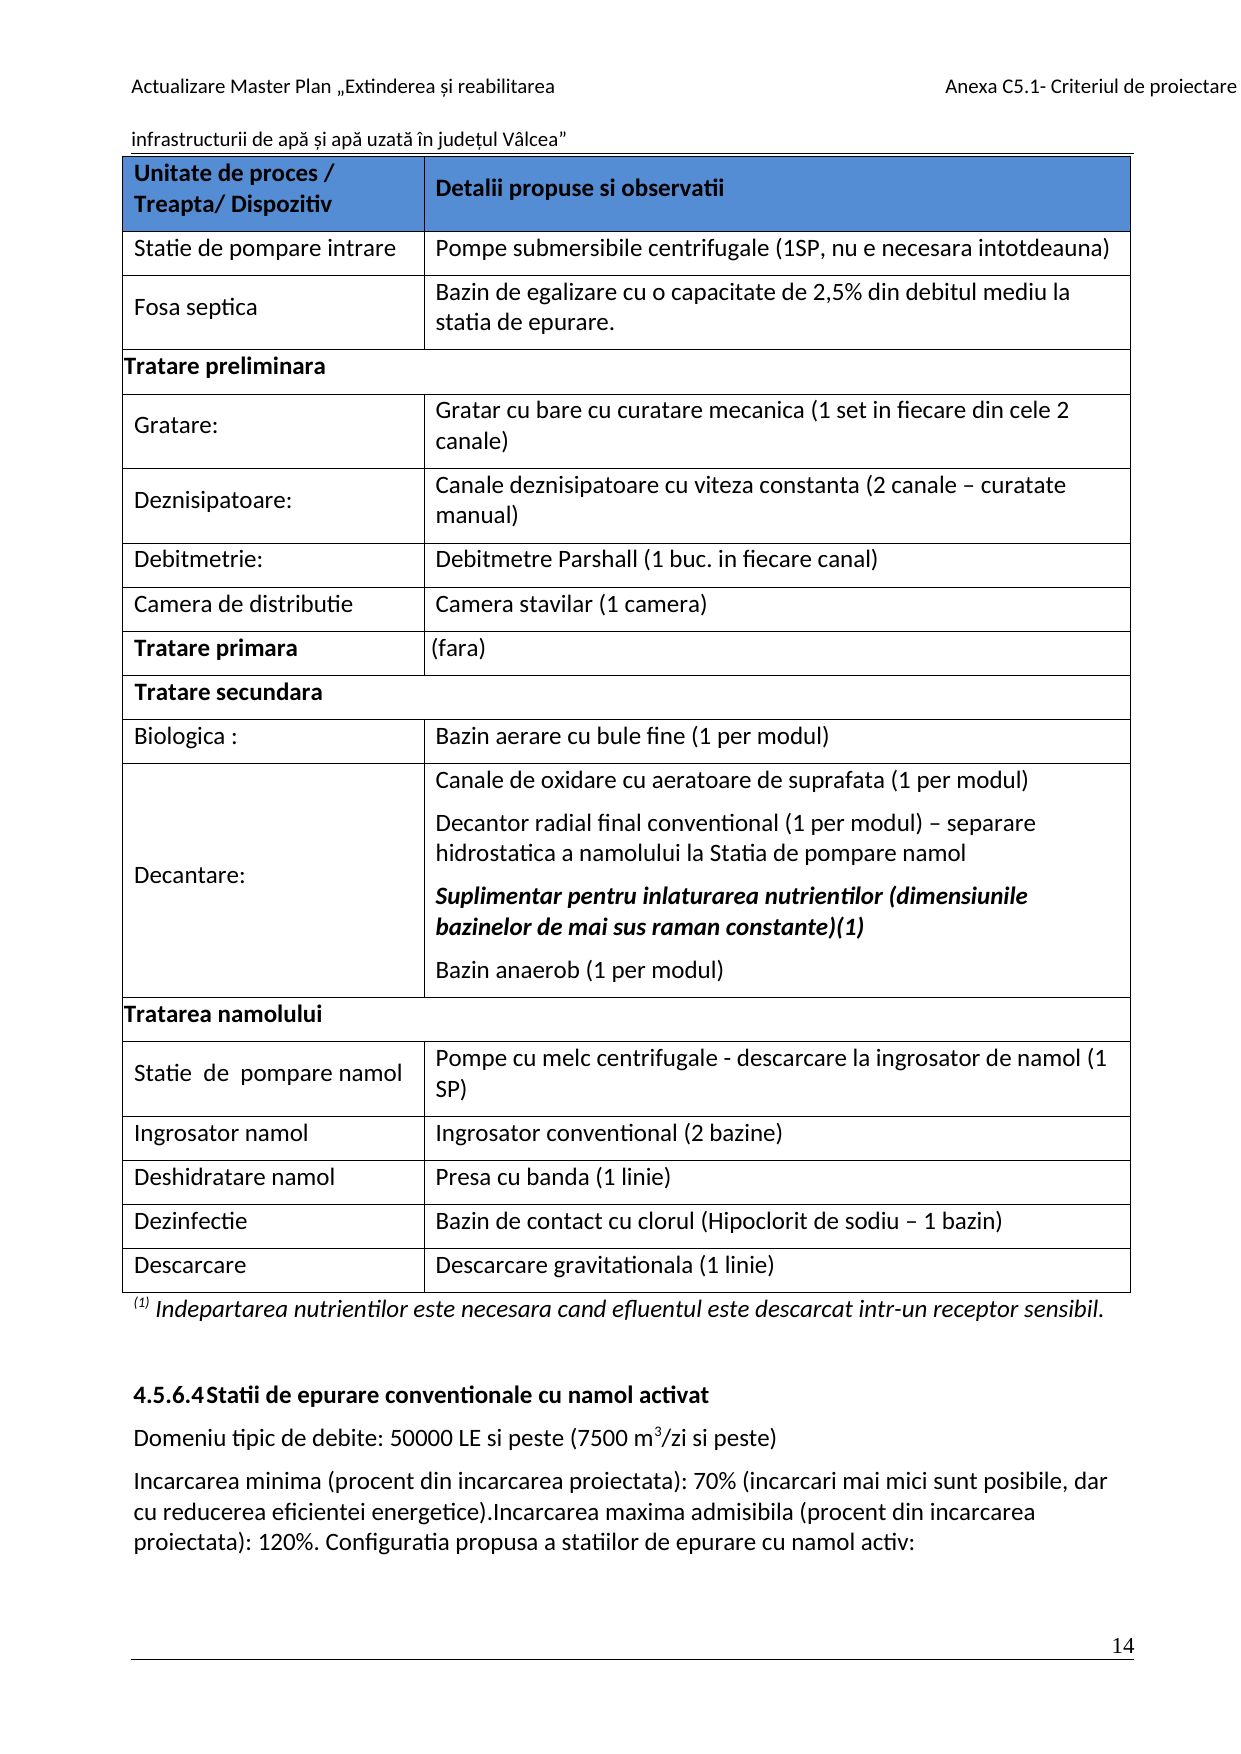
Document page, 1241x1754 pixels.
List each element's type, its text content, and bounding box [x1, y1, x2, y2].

table_cell Descarcare [123, 1249, 424, 1292]
table_cell Pompe submersibile centrifugale (1SP, nu e necesara intotdeauna) [425, 232, 1130, 275]
table_cell Dezinfectie [123, 1205, 424, 1248]
table_cell Deznisipatoare: [123, 469, 424, 543]
table_cell Deshidratare namol [123, 1161, 424, 1204]
table_cell Descarcare gravitationala (1 linie) [425, 1249, 1130, 1292]
table_cell Tratare secundara [123, 676, 1130, 719]
text Incarcarea minima (procent din incarcarea proiectata): 70% (incarcari mai mici sunt posibile, dar cu reducerea eficientei energetice).Incarcarea maxima admisibila (procent din incarcarea proiectata): 120%. Configuratia propusa a statiilor de epurare cu namol activ: [133, 1465, 1134, 1557]
table_cell Biologica : [123, 720, 424, 763]
list Statii de epurare conventionale cu namol activat [133, 1379, 1134, 1409]
table_cell Canale de oxidare cu aeratoare de suprafata (1 per modul) Decantor radial final conventional (1 per modul) – separare hidrostatica a namolului la Statia de pompare namol Suplimentar pentru inlaturarea nutrientilor (dimensiunile bazinelor de mai sus raman constante)(1) Bazin anaerob (1 per modul) [425, 764, 1130, 997]
table_cell Debitmetrie: [123, 544, 424, 587]
table_cell Camera stavilar (1 camera) [425, 588, 1130, 631]
table_cell Ingrosator namol [123, 1117, 424, 1160]
text (1) Indepartarea nutrientilor este necesara cand efluentul este descarcat intr-un receptor sensibil. [133, 1293, 1134, 1323]
table_cell Tratare preliminara [123, 350, 1130, 393]
table_cell Tratarea namolului [123, 998, 1130, 1041]
table_cell Ingrosator conventional (2 bazine) [425, 1117, 1130, 1160]
table_cell Statie de pompare intrare [123, 232, 424, 275]
table_cell Bazin aerare cu bule fine (1 per modul) [425, 720, 1130, 763]
table_cell Debitmetre Parshall (1 buc. in fiecare canal) [425, 544, 1130, 587]
table_header Detalii propuse si observatii [425, 157, 1130, 231]
table_cell Bazin de egalizare cu o capacitate de 2,5% din debitul mediu la statia de epurare. [425, 276, 1130, 349]
table_cell Presa cu banda (1 linie) [425, 1161, 1130, 1204]
table_cell Gratare: [123, 395, 424, 468]
table_cell (fara) [425, 632, 1130, 675]
table_cell Bazin de contact cu clorul (Hipoclorit de sodiu – 1 bazin) [425, 1205, 1130, 1248]
table_cell Decantare: [123, 764, 424, 997]
table_cell Fosa septica [123, 276, 424, 349]
text Domeniu tipic de debite: 50000 LE si peste (7500 m3/zi si peste) [133, 1422, 1134, 1453]
table_cell Canale deznisipatoare cu viteza constanta (2 canale – curatate manual) [425, 469, 1130, 543]
table_cell Tratare primara [123, 632, 424, 675]
table_cell Pompe cu melc centrifugale - descarcare la ingrosator de namol (1 SP) [425, 1042, 1130, 1116]
table_header Unitate de proces / Treapta/ Dispozitiv [123, 157, 424, 231]
table_cell Camera de distributie [123, 588, 424, 631]
table_cell Gratar cu bare cu curatare mecanica (1 set in fiecare din cele 2 canale) [425, 395, 1130, 468]
table_cell Statie de pompare namol [123, 1042, 424, 1116]
